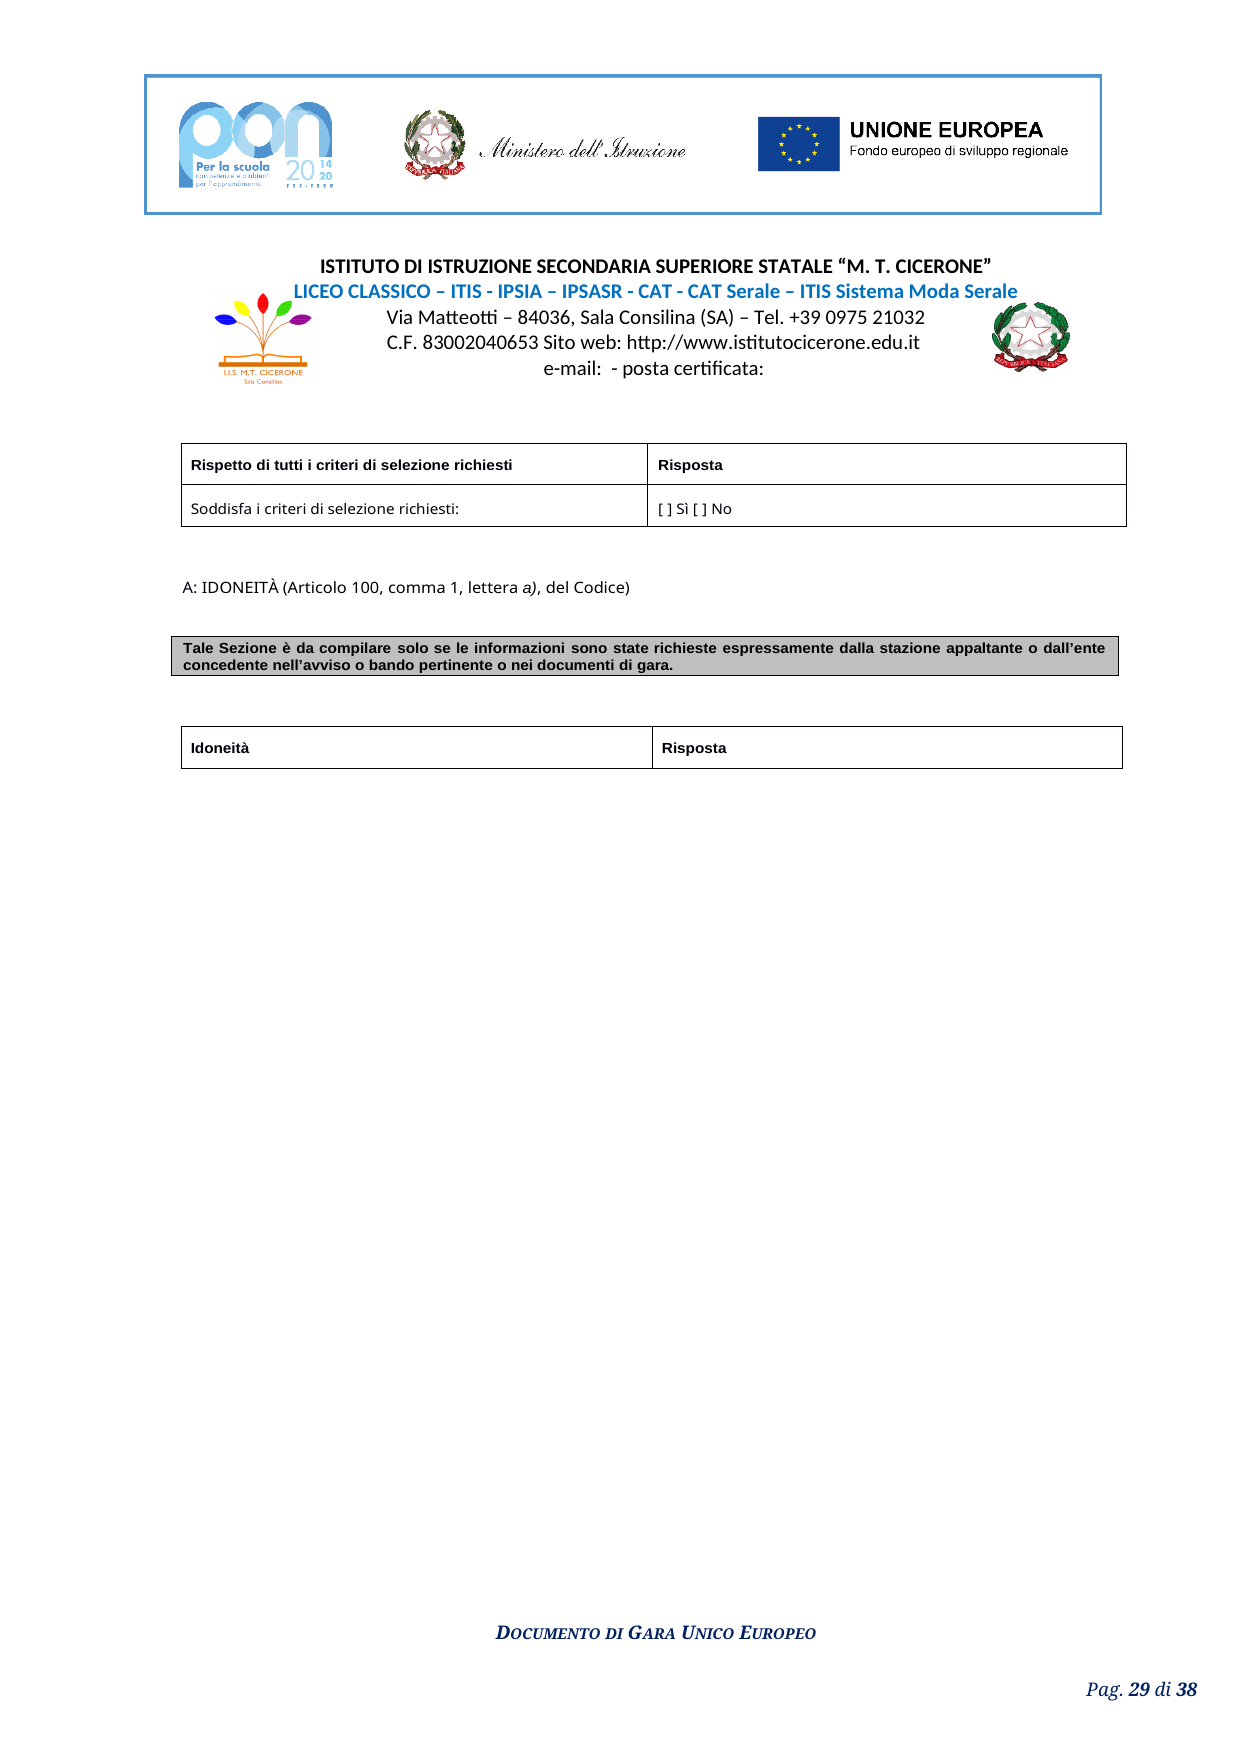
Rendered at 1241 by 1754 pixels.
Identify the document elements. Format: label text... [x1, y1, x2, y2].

table_header Rispetto di tutti i criteri di selezione richiesti [182, 444, 647, 484]
table_header Risposta [653, 727, 1122, 768]
table_header Idoneità [182, 727, 652, 768]
picture [992, 302, 1070, 372]
picture [144, 74, 1102, 215]
table_cell [ ] Sì [ ] No [648, 485, 1126, 526]
table_header Risposta [648, 444, 1126, 484]
table_cell Soddisfa i criteri di selezione richiesti: [182, 485, 647, 526]
text A: IDONEITÀ (Articolo 100, comma 1, lettera a), del Codice) [182, 577, 1196, 598]
